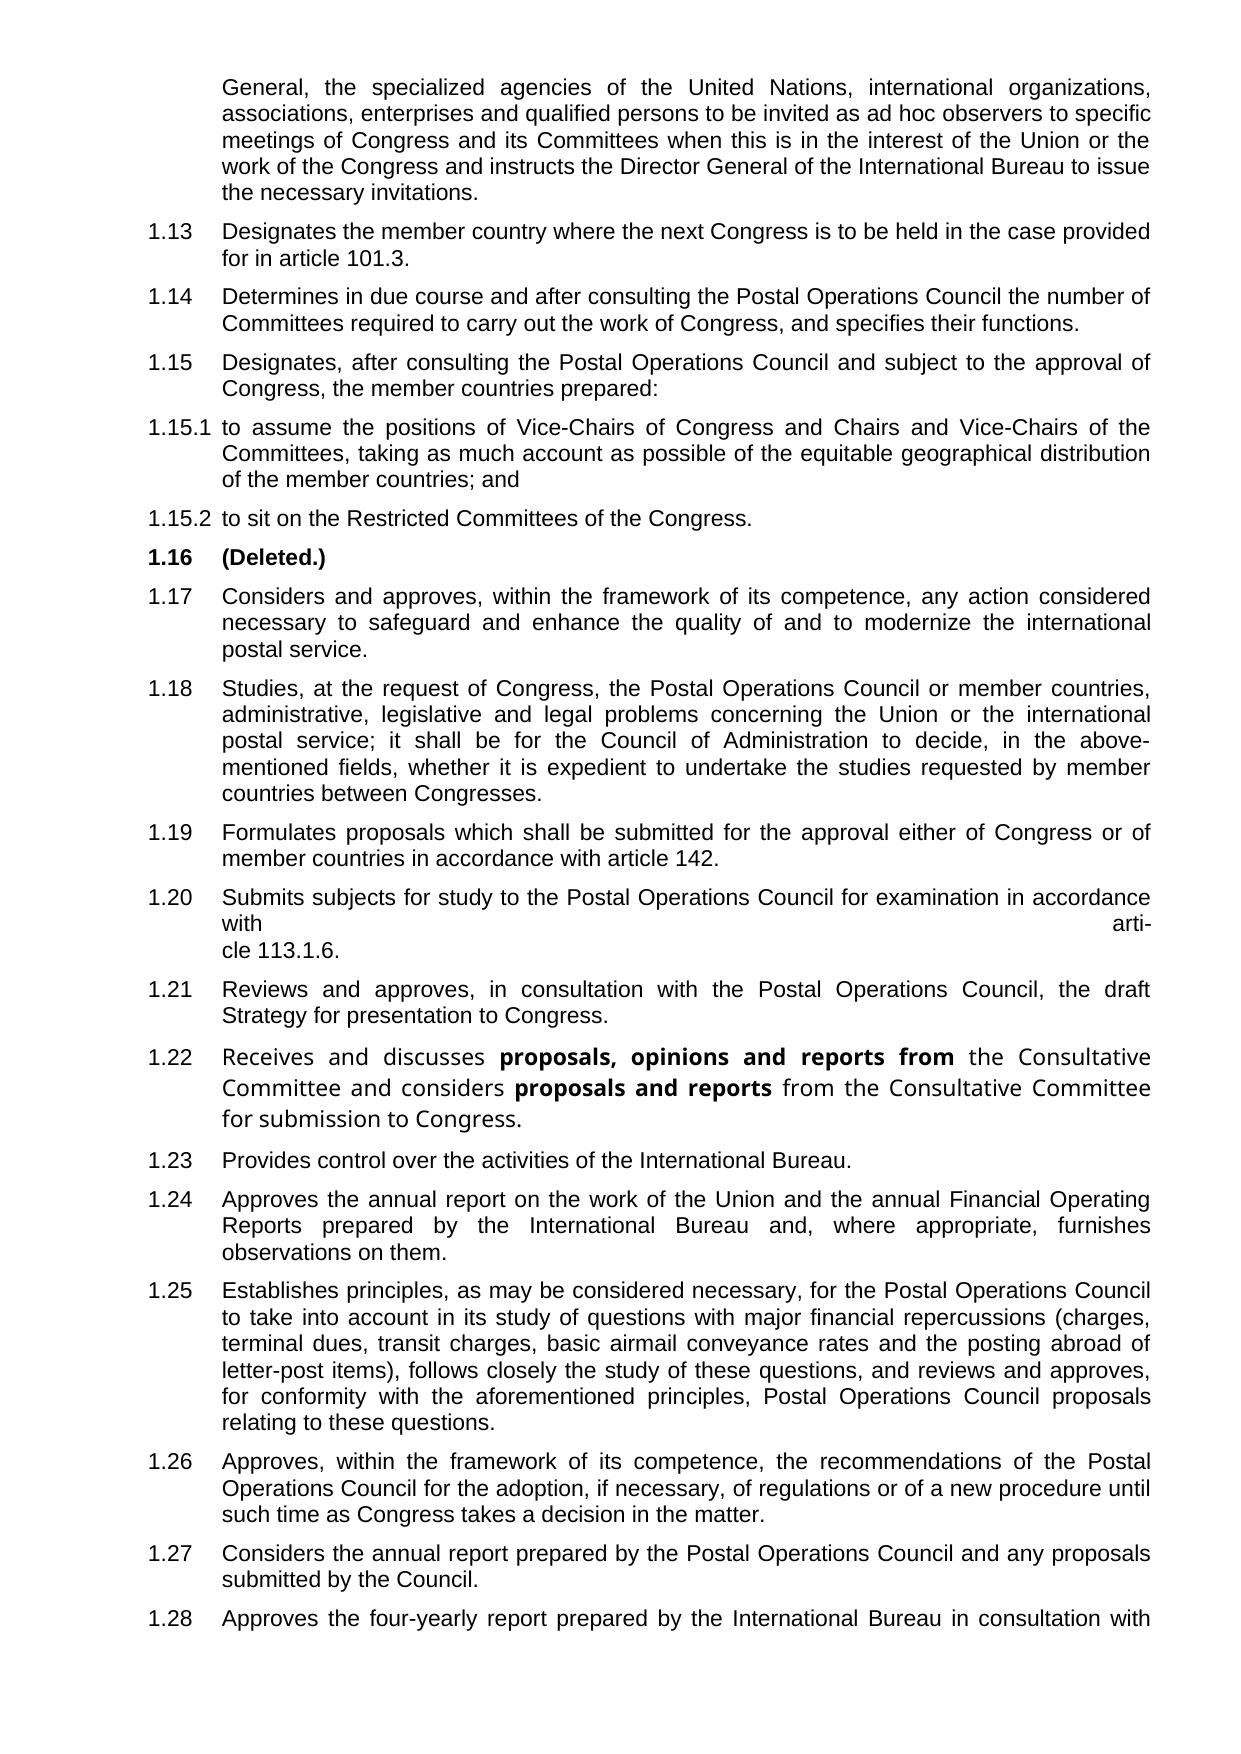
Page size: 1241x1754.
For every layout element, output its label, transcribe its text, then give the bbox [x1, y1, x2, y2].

text 1.26 Approves, within the framework of its competence, the recommendations of the Postal Operations Council for the adoption, if necessary, of regulations or of a new procedure until such time as Congress takes a decision in the matter. [148, 1448, 1152, 1527]
text 1.20 Submits subjects for study to the Postal Operations Council for examination in accordance with arti- cle 113.1.6. [148, 884, 1152, 963]
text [148, 1605, 1152, 1631]
text 1.15 Designates, after consulting the Postal Operations Council and subject to the approval of Congress, the member countries prepared: [148, 348, 1152, 401]
text 1.25 Establishes principles, as may be considered necessary, for the Postal Operations Council to take into account in its study of questions with major financial repercussions (charges, terminal dues, transit charges, basic airmail conveyance rates and the posting abroad of letter-post items), follows closely the study of these questions, and reviews and approves, for conformity with the aforementioned principles, Postal Operations Council proposals relating to these questions. [148, 1277, 1152, 1436]
text 1.13 Designates the member country where the next Congress is to be held in the case provided for in article 101.3. [148, 218, 1152, 271]
text 1.21 Reviews and approves, in consultation with the Postal Operations Council, the draft Strategy for presentation to Congress. [148, 976, 1152, 1028]
text 1.23 Provides control over the activities of the International Bureau. [148, 1147, 1152, 1173]
text 1.22 Receives and discusses proposals, opinions and reports from the Consultative Committee and considers proposals and reports from the Consultative Committee for submission to Congress. [148, 1041, 1152, 1134]
text 1.17 Considers and approves, within the framework of its competence, any action considered necessary to safeguard and enhance the quality of and to modernize the international postal service. [148, 583, 1152, 662]
text 1.19 Formulates proposals which shall be submitted for the approval either of Congress or of member countries in accordance with article 142. [148, 819, 1152, 872]
text 1.15.2 to sit on the Restricted Committees of the Congress. [148, 505, 1152, 532]
text 1.18 Studies, at the request of Congress, the Postal Operations Council or member countries, administrative, legislative and legal problems concerning the Union or the international postal service; it shall be for the Council of Administration to decide, in the above-mentioned fields, whether it is expedient to undertake the studies requested by member countries between Congresses. [148, 674, 1152, 806]
text 1.27 Considers the annual report prepared by the Postal Operations Council and any proposals submitted by the Council. [148, 1540, 1152, 1592]
text 1.14 Determines in due course and after consulting the Postal Operations Council the number of Committees required to carry out the work of Congress, and specifies their functions. [148, 283, 1152, 336]
text 1.15.1 to assume the positions of Vice-Chairs of Congress and Chairs and Vice-Chairs of the Committees, taking as much account as possible of the equitable geographical distribution of the member countries; and [148, 414, 1152, 493]
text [148, 74, 1152, 206]
text 1.16 (Deleted.) [148, 544, 1152, 571]
text 1.24 Approves the annual report on the work of the Union and the annual Financial Operating Reports prepared by the International Bureau and, where appropriate, furnishes observations on them. [148, 1186, 1152, 1265]
